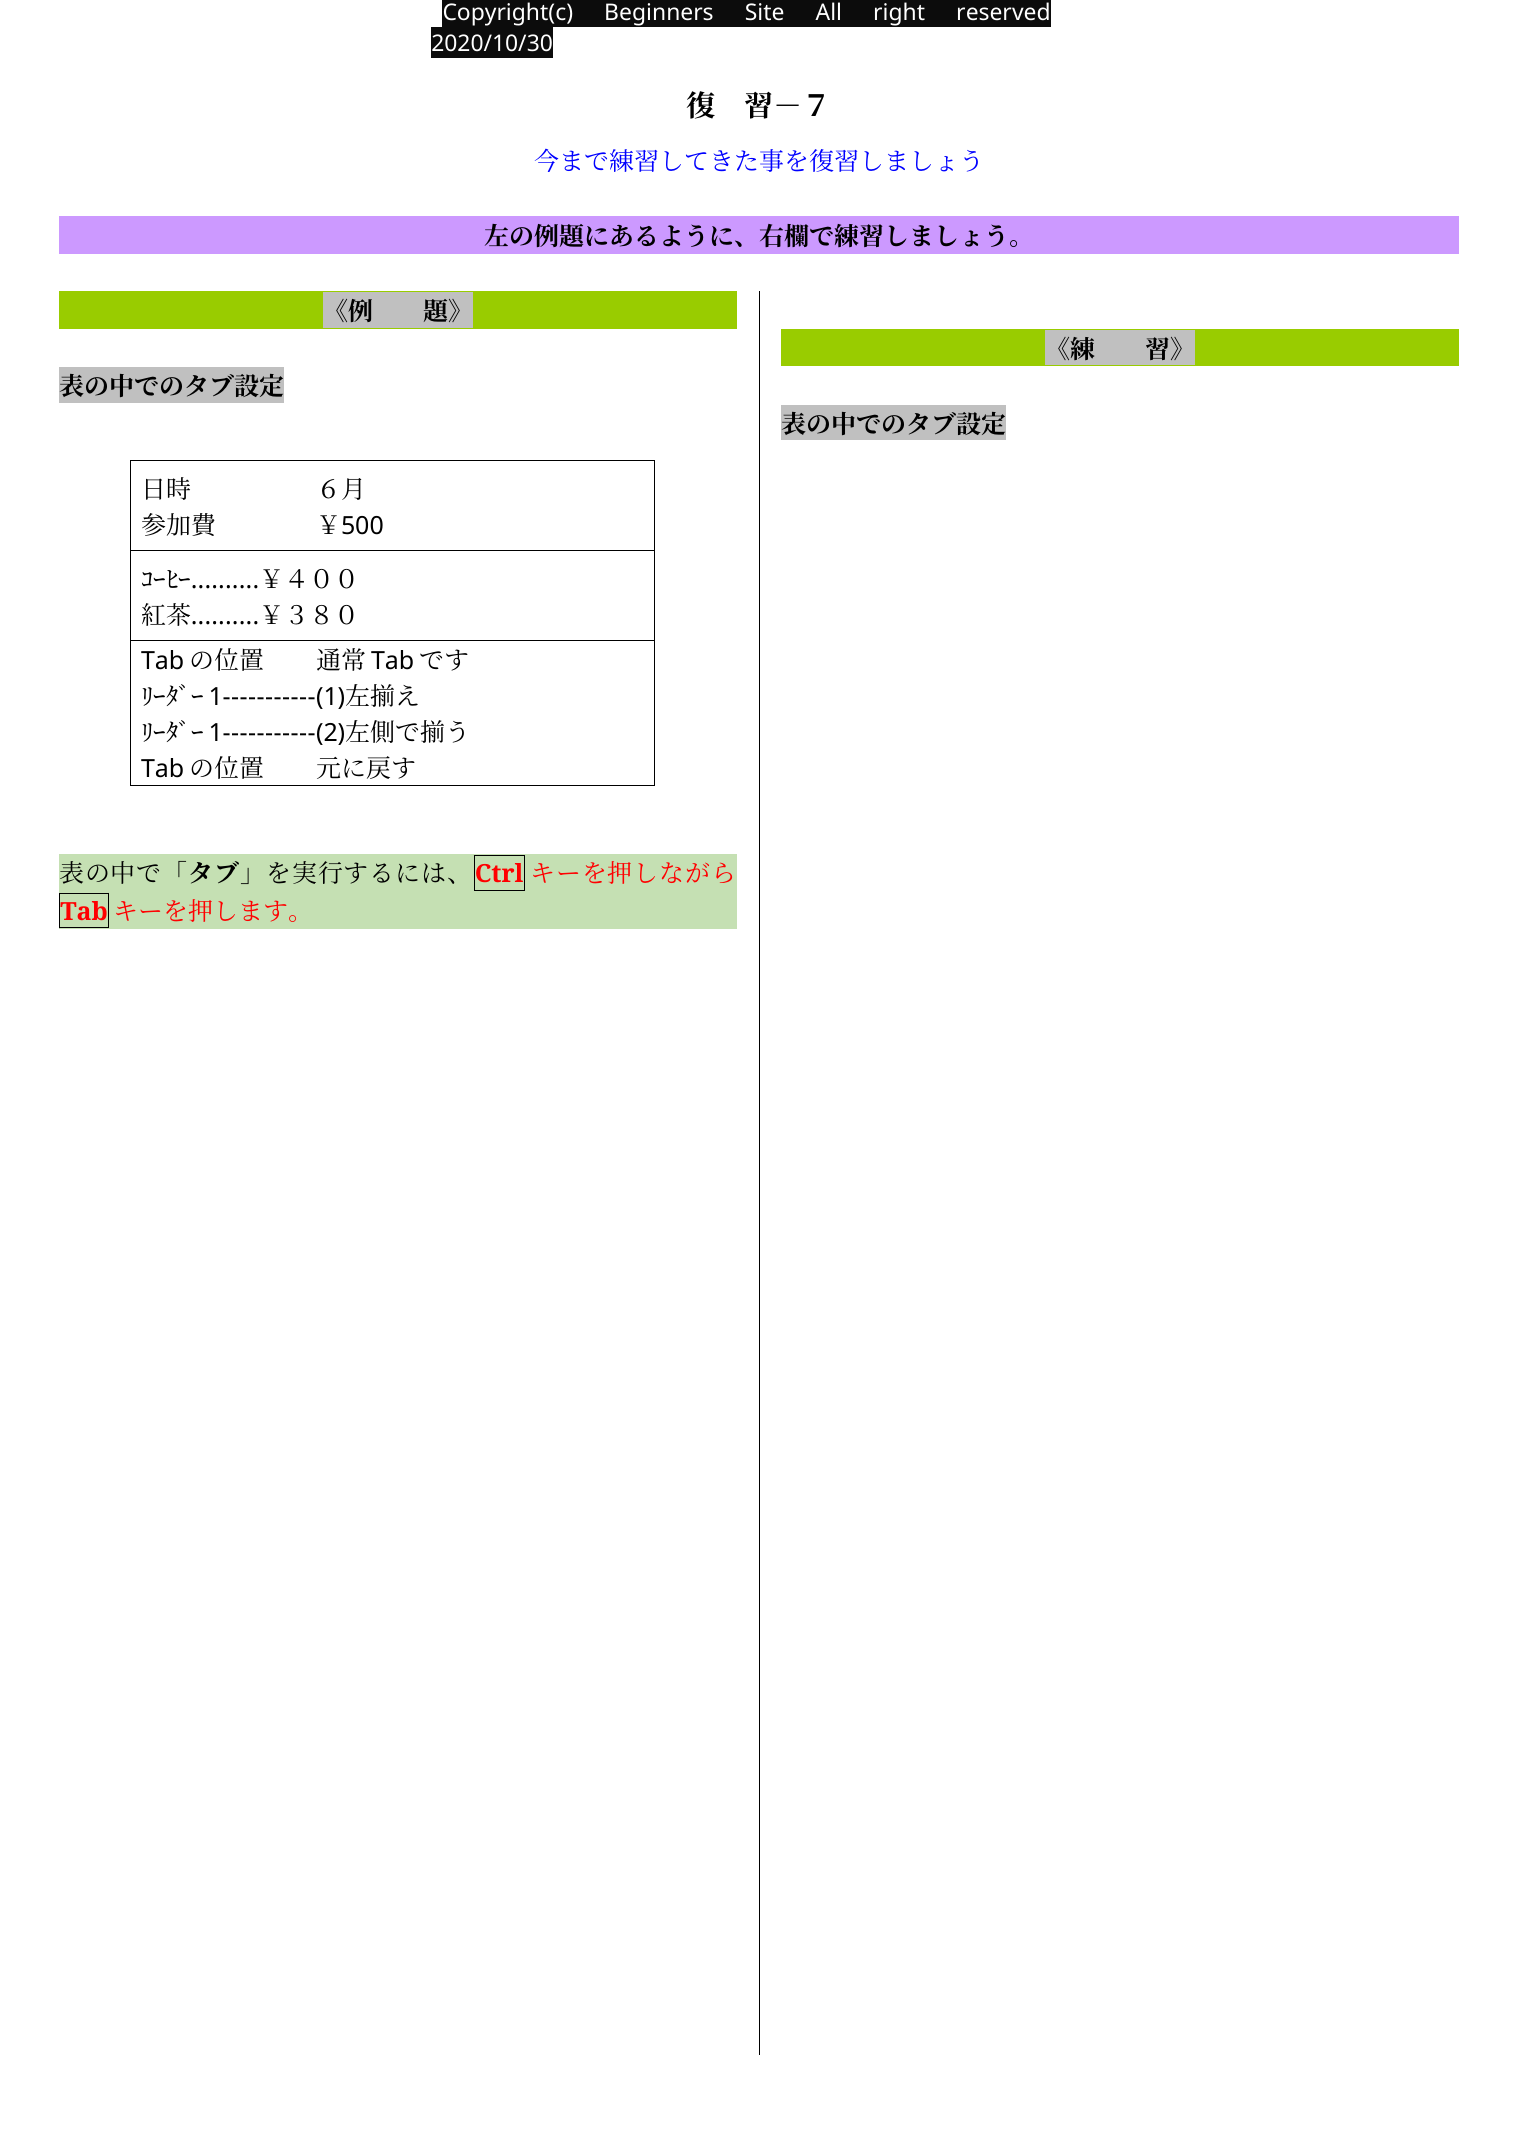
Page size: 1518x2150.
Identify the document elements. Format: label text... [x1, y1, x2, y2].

text 表の中で「タブ」を実行するには、Ctrlキーを押しながらTabキーを押します。 [59, 854, 737, 929]
table_cell ｺｰﾋｰ ￥４００ 紅茶 ￥３８０ [131, 551, 654, 640]
text 《練 習》 [781, 329, 1459, 366]
table_header 日時 ６月 参加費 ￥500 [131, 461, 654, 550]
text 表の中でのタブ設定 [59, 366, 737, 404]
text 表の中でのタブ設定 [781, 404, 1459, 441]
text 今まで練習してきた事を復習しましょう [59, 141, 1459, 179]
text 復 習－７ [59, 66, 1459, 141]
text 《例 題》 [59, 291, 737, 329]
text 左の例題にあるように、右欄で練習しましょう。 [59, 216, 1459, 254]
table_cell Tabの位置 通常Tabです ﾘｰﾀﾞｰ1 (1)左揃え ﾘｰﾀﾞｰ1 (2)左側で揃う Tabの位置 元に戻す [131, 641, 654, 785]
